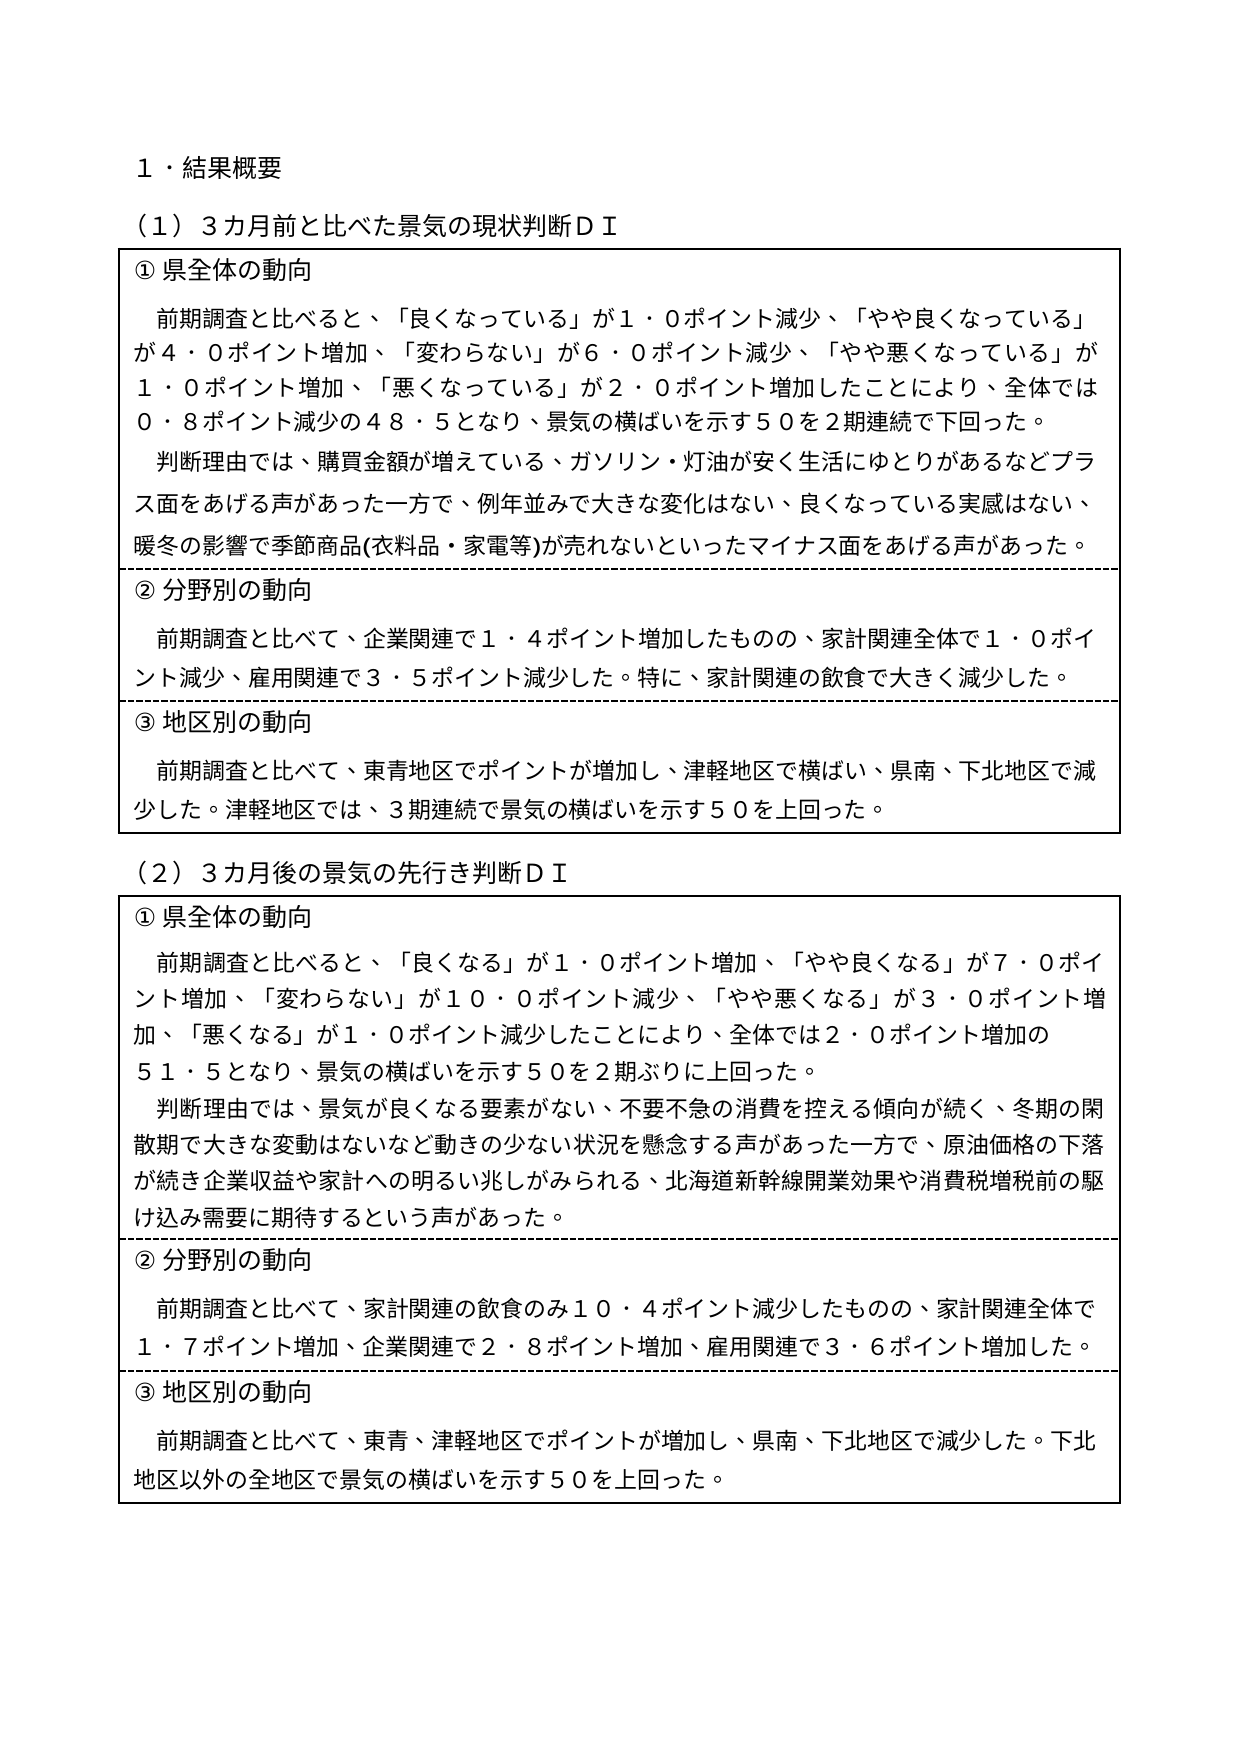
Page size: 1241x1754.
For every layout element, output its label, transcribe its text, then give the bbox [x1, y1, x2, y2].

table_header ① 県全体の動向 前期調査と比べると、「良くなる」が１．０ポイント増加、「やや良くなる」が７．０ポイント増加、「変わらない」が１０．０ポイント減少、「やや悪くなる」が３．０ポイント増加、「悪くなる」が１．０ポイント減少したことにより、全体では２．０ポイント増加の ５１．５となり、景気の横ばいを示す５０を２期ぶりに上回った。 判断理由では、景気が良くなる要素がない、不要不急の消費を控える傾向が続く、冬期の閑散期で大きな変動はないなど動きの少ない状況を懸念する声があった一方で、原油価格の下落が続き企業収益や家計への明るい兆しがみられる、北海道新幹線開業効果や消費税増税前の駆け込み需要に期待するという声があった。 [120, 897, 1119, 1238]
text （２）３カ月後の景気の先行き判断ＤＩ [122, 856, 1157, 889]
table_cell ② 分野別の動向 前期調査と比べて、家計関連の飲食のみ１０．４ポイント減少したものの、家計関連全体で １．７ポイント増加、企業関連で２．８ポイント増加、雇用関連で３．６ポイント増加した。 [120, 1238, 1119, 1370]
table_cell ③ 地区別の動向 前期調査と比べて、東青、津軽地区でポイントが増加し、県南、下北地区で減少した。下北地区以外の全地区で景気の横ばいを示す５０を上回った。 [120, 1370, 1119, 1502]
text （１）３カ月前と比べた景気の現状判断ＤＩ [122, 208, 1157, 242]
table_cell ② 分野別の動向 前期調査と比べて、企業関連で１．４ポイント増加したものの、家計関連全体で１．０ポイント減少、雇用関連で３．５ポイント減少した。特に、家計関連の飲食で大きく減少した。 [120, 568, 1119, 700]
table_cell ③ 地区別の動向 前期調査と比べて、東青地区でポイントが増加し、津軽地区で横ばい、県南、下北地区で減少した。津軽地区では、３期連続で景気の横ばいを示す５０を上回った。 [120, 700, 1119, 832]
subtitle １．結果概要 [132, 151, 1157, 184]
table_header ① 県全体の動向 前期調査と比べると、「良くなっている」が１．０ポイント減少、「やや良くなっている」が４．０ポイント増加、「変わらない」が６．０ポイント減少、「やや悪くなっている」が １．０ポイント増加、「悪くなっている」が２．０ポイント増加したことにより、全体では ０．８ポイント減少の４８．５となり、景気の横ばいを示す５０を２期連続で下回った。 判断理由では、購買金額が増えている、ガソリン・灯油が安く生活にゆとりがあるなどプラ ス面をあげる声があった一方で、例年並みで大きな変化はない、良くなっている実感はない、暖冬の影響で季節商品(衣料品・家電等)が売れないといったマイナス面をあげる声があった。 [120, 250, 1119, 568]
